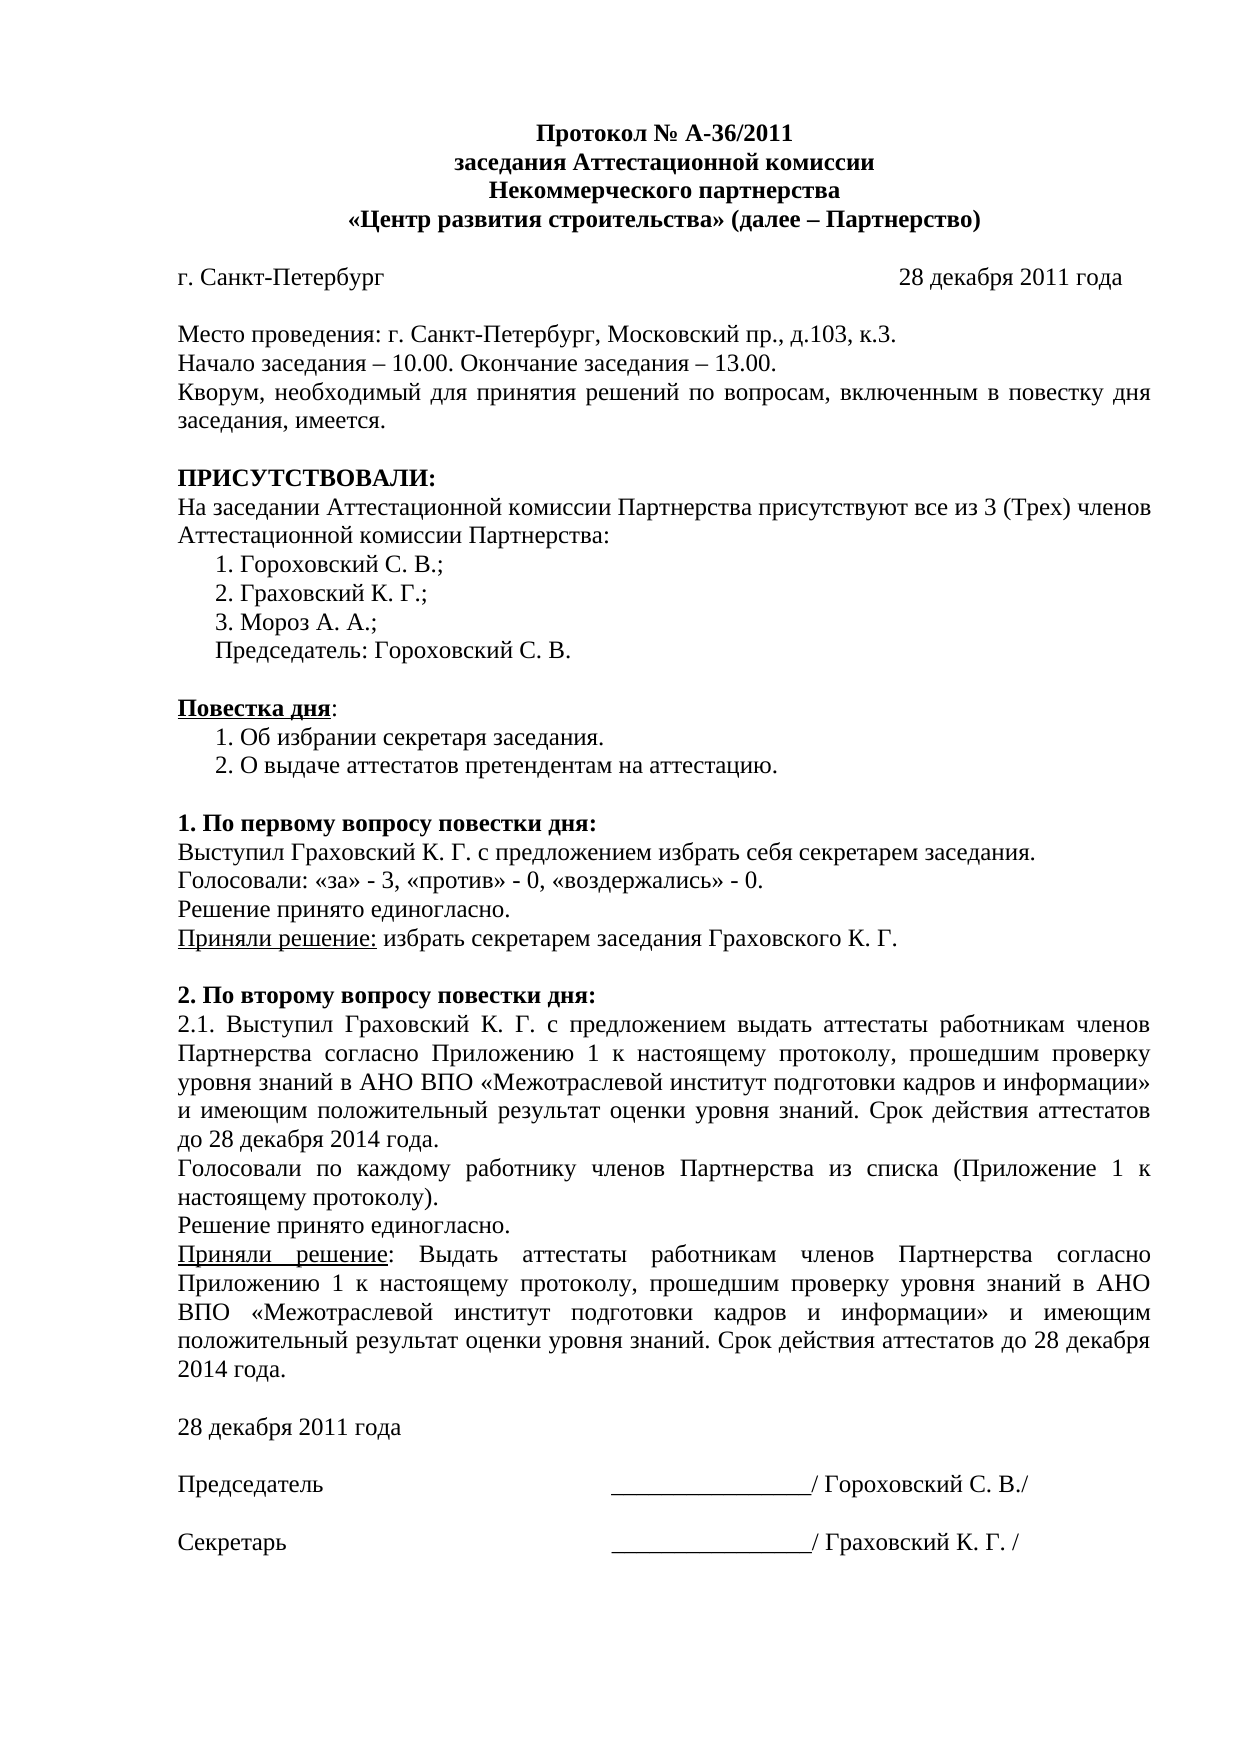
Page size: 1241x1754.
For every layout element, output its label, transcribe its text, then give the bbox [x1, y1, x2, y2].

text Приняли решение: Выдать аттестаты работникам членов Партнерства согласно Приложению 1 к настоящему протоколу, прошедшим проверку уровня знаний в АНО ВПО «Межотраслевой институт подготовки кадров и информации» и имеющим положительный результат оценки уровня знаний. Срок действия аттестатов до 28 декабря 2014 года. [177, 1239, 1152, 1383]
text 2. Граховский К. Г.; [215, 578, 1152, 607]
text Приняли решение: избрать секретарем заседания Граховского К. Г. [177, 923, 1152, 952]
text Выступил Граховский К. Г. с предложением избрать себя секретарем заседания. [177, 837, 1152, 866]
text Повестка дня: [177, 693, 1152, 722]
text Председатель: Гороховский С. В. [215, 636, 1152, 664]
text 1. Гороховский С. В.; [215, 549, 1152, 578]
text г. Санкт-Петербург 28 декабря 2011 года [177, 262, 1152, 291]
text Начало заседания – 10.00. Окончание заседания – 13.00. [177, 348, 1152, 377]
text На заседании Аттестационной комиссии Партнерства присутствуют все из 3 (Трех) членов Аттестационной комиссии Партнерства: [177, 492, 1152, 549]
text Голосовали по каждому работнику членов Партнерства из списка (Приложение 1 к настоящему протоколу). [177, 1153, 1152, 1211]
text Кворум, необходимый для принятия решений по вопросам, включенным в повестку дня заседания, имеется. [177, 377, 1152, 434]
text Решение принято единогласно. [177, 1211, 1152, 1239]
text Голосовали: «за» - 3, «против» - 0, «воздержались» - 0. [177, 866, 1152, 894]
text 2. О выдаче аттестатов претендентам на аттестацию. [215, 751, 1152, 779]
text Председатель ________________/ Гороховский С. В. / [177, 1469, 1152, 1498]
text Некоммерческого партнерства [177, 176, 1152, 204]
text ПРИСУТСТВОВАЛИ: [177, 463, 1152, 492]
text заседания Аттестационной комиссии [177, 147, 1152, 176]
text 2. По второму вопросу повестки дня: [177, 981, 1152, 1009]
text Решение принято единогласно. [177, 894, 1152, 923]
text 1. По первому вопросу повестки дня: [177, 808, 1152, 837]
text 28 декабря 2011 года [177, 1412, 1152, 1441]
text 2.1. Выступил Граховский К. Г. с предложением выдать аттестаты работникам членов Партнерства согласно Приложению 1 к настоящему протоколу, прошедшим проверку уровня знаний в АНО ВПО «Межотраслевой институт подготовки кадров и информации» и имеющим положительный результат оценки уровня знаний. Срок действия аттестатов до 28 декабря 2014 года. [177, 1009, 1152, 1153]
text «Центр развития строительства» (далее – Партнерство) [177, 204, 1152, 233]
text Протокол № А-36/2011 [177, 118, 1152, 147]
text 1. Об избрании секретаря заседания. [215, 722, 1152, 751]
text 3. Мороз А. А.; [215, 607, 1152, 636]
text Секретарь ________________/ Граховский К. Г. / [177, 1527, 1152, 1556]
text Место проведения: г. Санкт-Петербург, Московский пр., д.103, к.3. [177, 319, 1152, 348]
